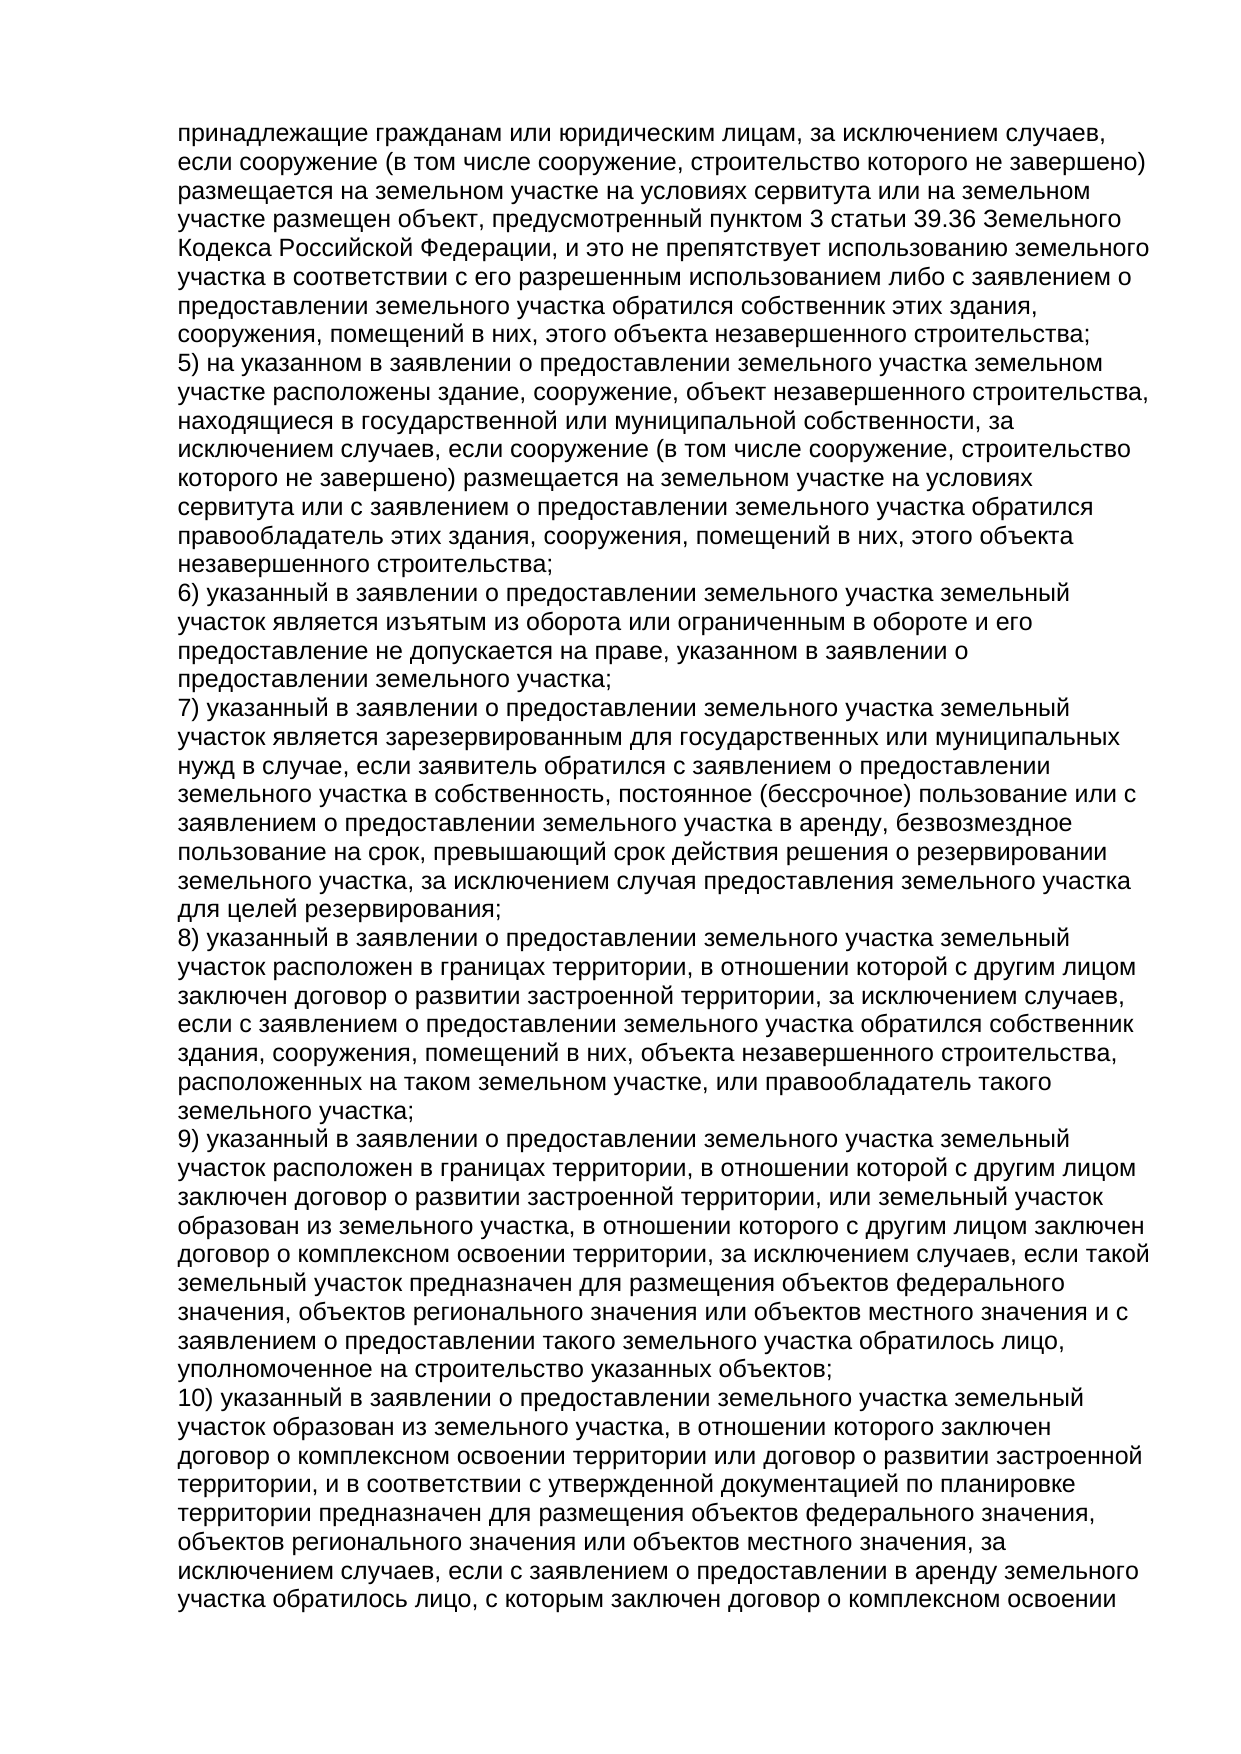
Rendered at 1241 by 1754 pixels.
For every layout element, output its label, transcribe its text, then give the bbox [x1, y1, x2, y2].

text 7) указанный в заявлении о предоставлении земельного участка земельный участок является зарезервированным для государственных или муниципальных нужд в случае, если заявитель обратился с заявлением о предоставлении земельного участка в собственность, постоянное (бессрочное) пользование или с заявлением о предоставлении земельного участка в аренду, безвозмездное пользование на срок, превышающий срок действия решения о резервировании земельного участка, за исключением случая предоставления земельного участка для целей резервирования; [177, 693, 1152, 923]
text 8) указанный в заявлении о предоставлении земельного участка земельный участок расположен в границах территории, в отношении которой с другим лицом заключен договор о развитии застроенной территории, за исключением случаев, если с заявлением о предоставлении земельного участка обратился собственник здания, сооружения, помещений в них, объекта незавершенного строительства, расположенных на таком земельном участке, или правообладатель такого земельного участка; [177, 923, 1152, 1124]
text 9) указанный в заявлении о предоставлении земельного участка земельный участок расположен в границах территории, в отношении которой с другим лицом заключен договор о развитии застроенной территории, или земельный участок образован из земельного участка, в отношении которого с другим лицом заключен договор о комплексном освоении территории, за исключением случаев, если такой земельный участок предназначен для размещения объектов федерального значения, объектов регионального значения или объектов местного значения и с заявлением о предоставлении такого земельного участка обратилось лицо, уполномоченное на строительство указанных объектов; [177, 1124, 1152, 1383]
text 6) указанный в заявлении о предоставлении земельного участка земельный участок является изъятым из оборота или ограниченным в обороте и его предоставление не допускается на праве, указанном в заявлении о предоставлении земельного участка; [177, 578, 1152, 693]
text 5) на указанном в заявлении о предоставлении земельного участка земельном участке расположены здание, сооружение, объект незавершенного строительства, находящиеся в государственной или муниципальной собственности, за исключением случаев, если сооружение (в том числе сооружение, строительство которого не завершено) размещается на земельном участке на условиях сервитута или с заявлением о предоставлении земельного участка обратился правообладатель этих здания, сооружения, помещений в них, этого объекта незавершенного строительства; [177, 348, 1152, 578]
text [177, 118, 1152, 348]
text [177, 1383, 1152, 1613]
